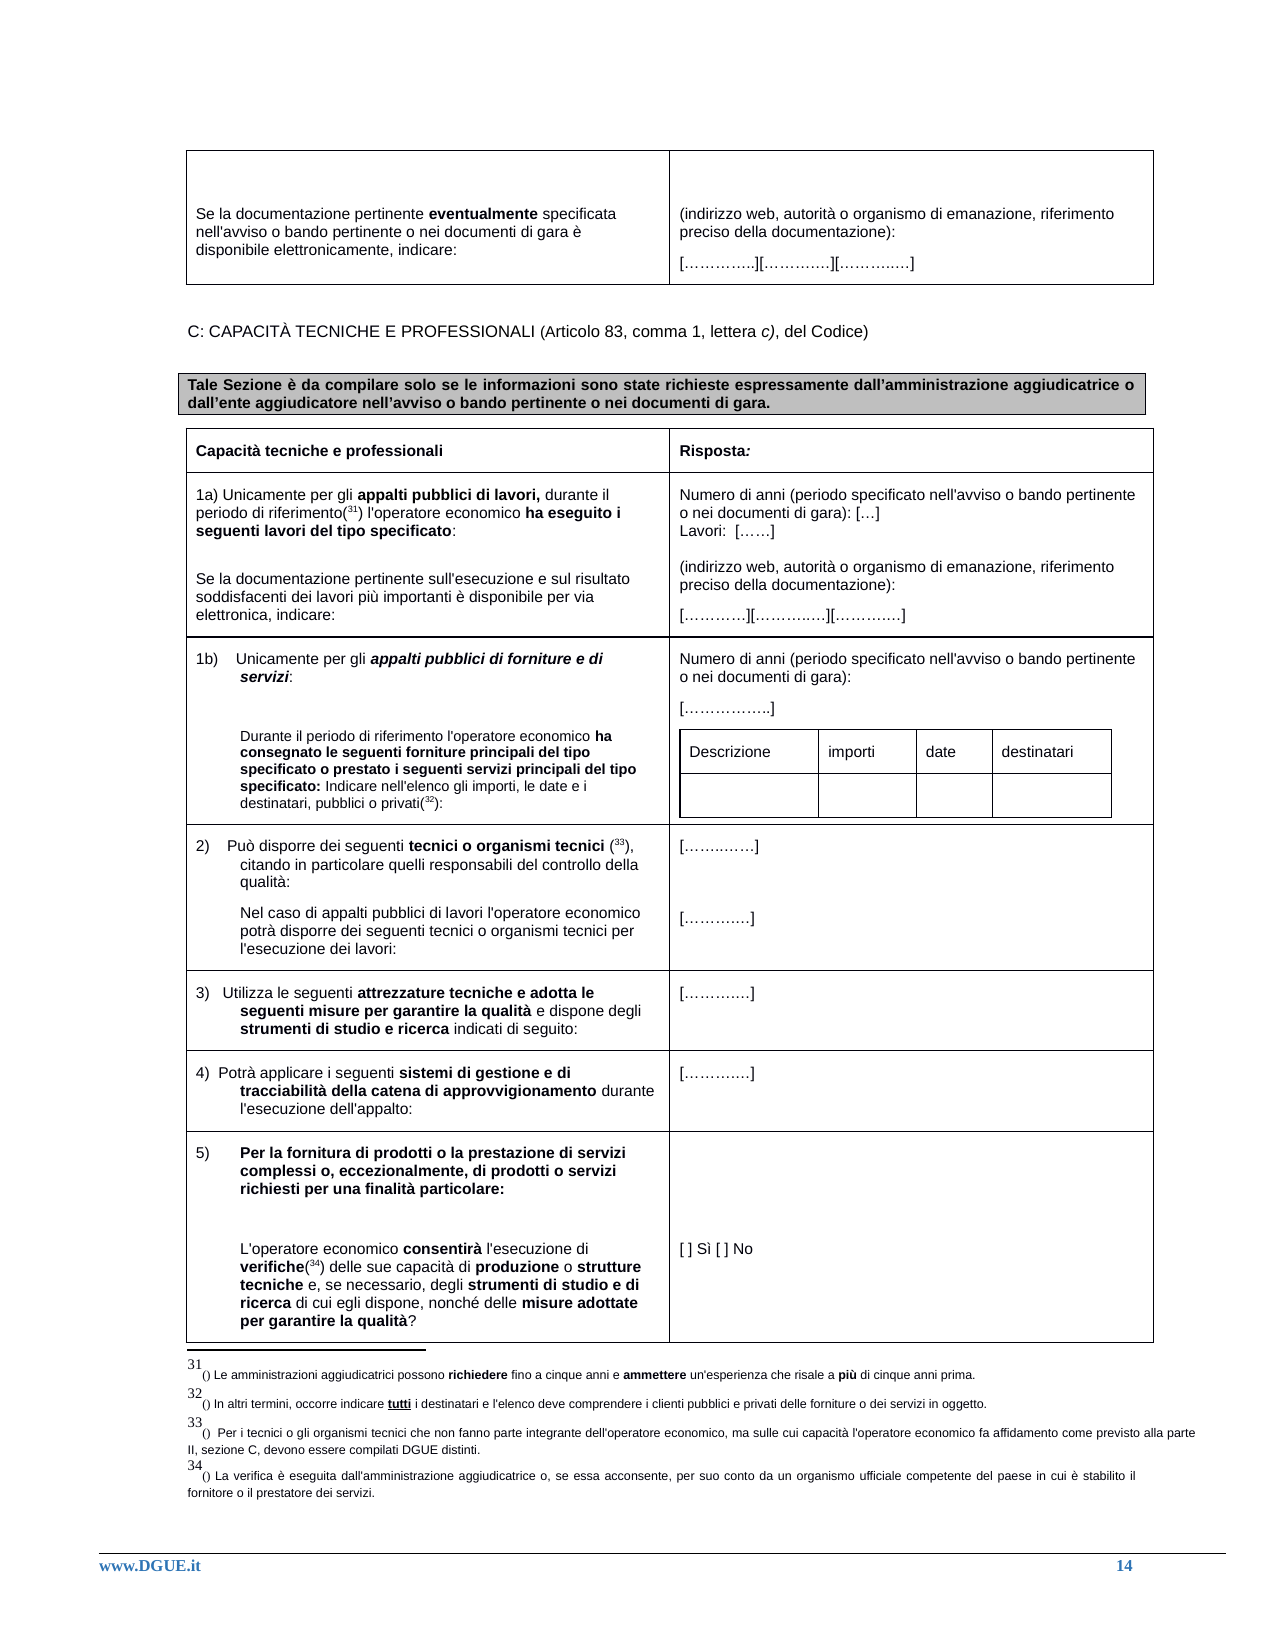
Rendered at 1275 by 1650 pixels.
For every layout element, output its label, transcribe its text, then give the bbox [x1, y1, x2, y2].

table_cell [……….…] [670, 1051, 1153, 1131]
table_header Capacità tecniche e professionali [187, 429, 669, 472]
table_cell [……..……] [……….…] [670, 825, 1153, 970]
table_header Risposta: [670, 429, 1153, 472]
text Tale Sezione è da compilare solo se le informazioni sono state richieste espressamente dall’amministrazione aggiudicatrice o dall’ente aggiudicatore nell’avviso o bando pertinente o nei documenti di gara. [179, 374, 1145, 414]
title C: Capacità tecniche e professionali (Articolo 83, comma 1, lettera c), del Codice) [187, 322, 1137, 341]
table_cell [670, 151, 1153, 284]
table_cell 2) Può disporre dei seguenti tecnici o organismi tecnici (), citando in particolare quelli responsabili del controllo della qualità: Nel caso di appalti pubblici di lavori l'operatore economico potrà disporre dei seguenti tecnici o organismi tecnici per l'esecuzione dei lavori: [187, 825, 669, 970]
table_cell Numero di anni (periodo specificato nell'avviso o bando pertinente o nei documenti di gara): [……………..] [670, 638, 1153, 824]
table_cell Numero di anni (periodo specificato nell'avviso o bando pertinente o nei documenti di gara): […] Lavori: [……] (indirizzo web, autorità o organismo di emanazione, riferimento preciso della documentazione): […………][………..…][……….…] [670, 473, 1153, 636]
table_cell [……….…] [670, 971, 1153, 1050]
table_cell 1b) Unicamente per gli appalti pubblici di forniture e di servizi: Durante il periodo di riferimento l'operatore economico ha consegnato le seguenti forniture principali del tipo specificato o prestato i seguenti servizi principali del tipo specificato: Indicare nell'elenco gli importi, le date e i destinatari, pubblici o privati(): [187, 638, 669, 824]
table_cell 4) Potrà applicare i seguenti sistemi di gestione e di tracciabilità della catena di approvvigionamento durante l'esecuzione dell'appalto: [187, 1051, 669, 1131]
table_cell 1a) Unicamente per gli appalti pubblici di lavori, durante il periodo di riferimento() l'operatore economico ha eseguito i seguenti lavori del tipo specificato: Se la documentazione pertinente sull'esecuzione e sul risultato soddisfacenti dei lavori più importanti è disponibile per via elettronica, indicare: [187, 473, 669, 636]
table_cell 3) Utilizza le seguenti attrezzature tecniche e adotta le seguenti misure per garantire la qualità e dispone degli strumenti di studio e ricerca indicati di seguito: [187, 971, 669, 1050]
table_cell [187, 151, 669, 284]
table_cell 5) Per la fornitura di prodotti o la prestazione di servizi complessi o, eccezionalmente, di prodotti o servizi richiesti per una finalità particolare: L'operatore economico consentirà l'esecuzione di verifiche() delle sue capacità di produzione o strutture tecniche e, se necessario, degli strumenti di studio e di ricerca di cui egli dispone, nonché delle misure adottate per garantire la qualità? [187, 1132, 669, 1342]
table_cell [ ] Sì [ ] No [670, 1132, 1153, 1342]
